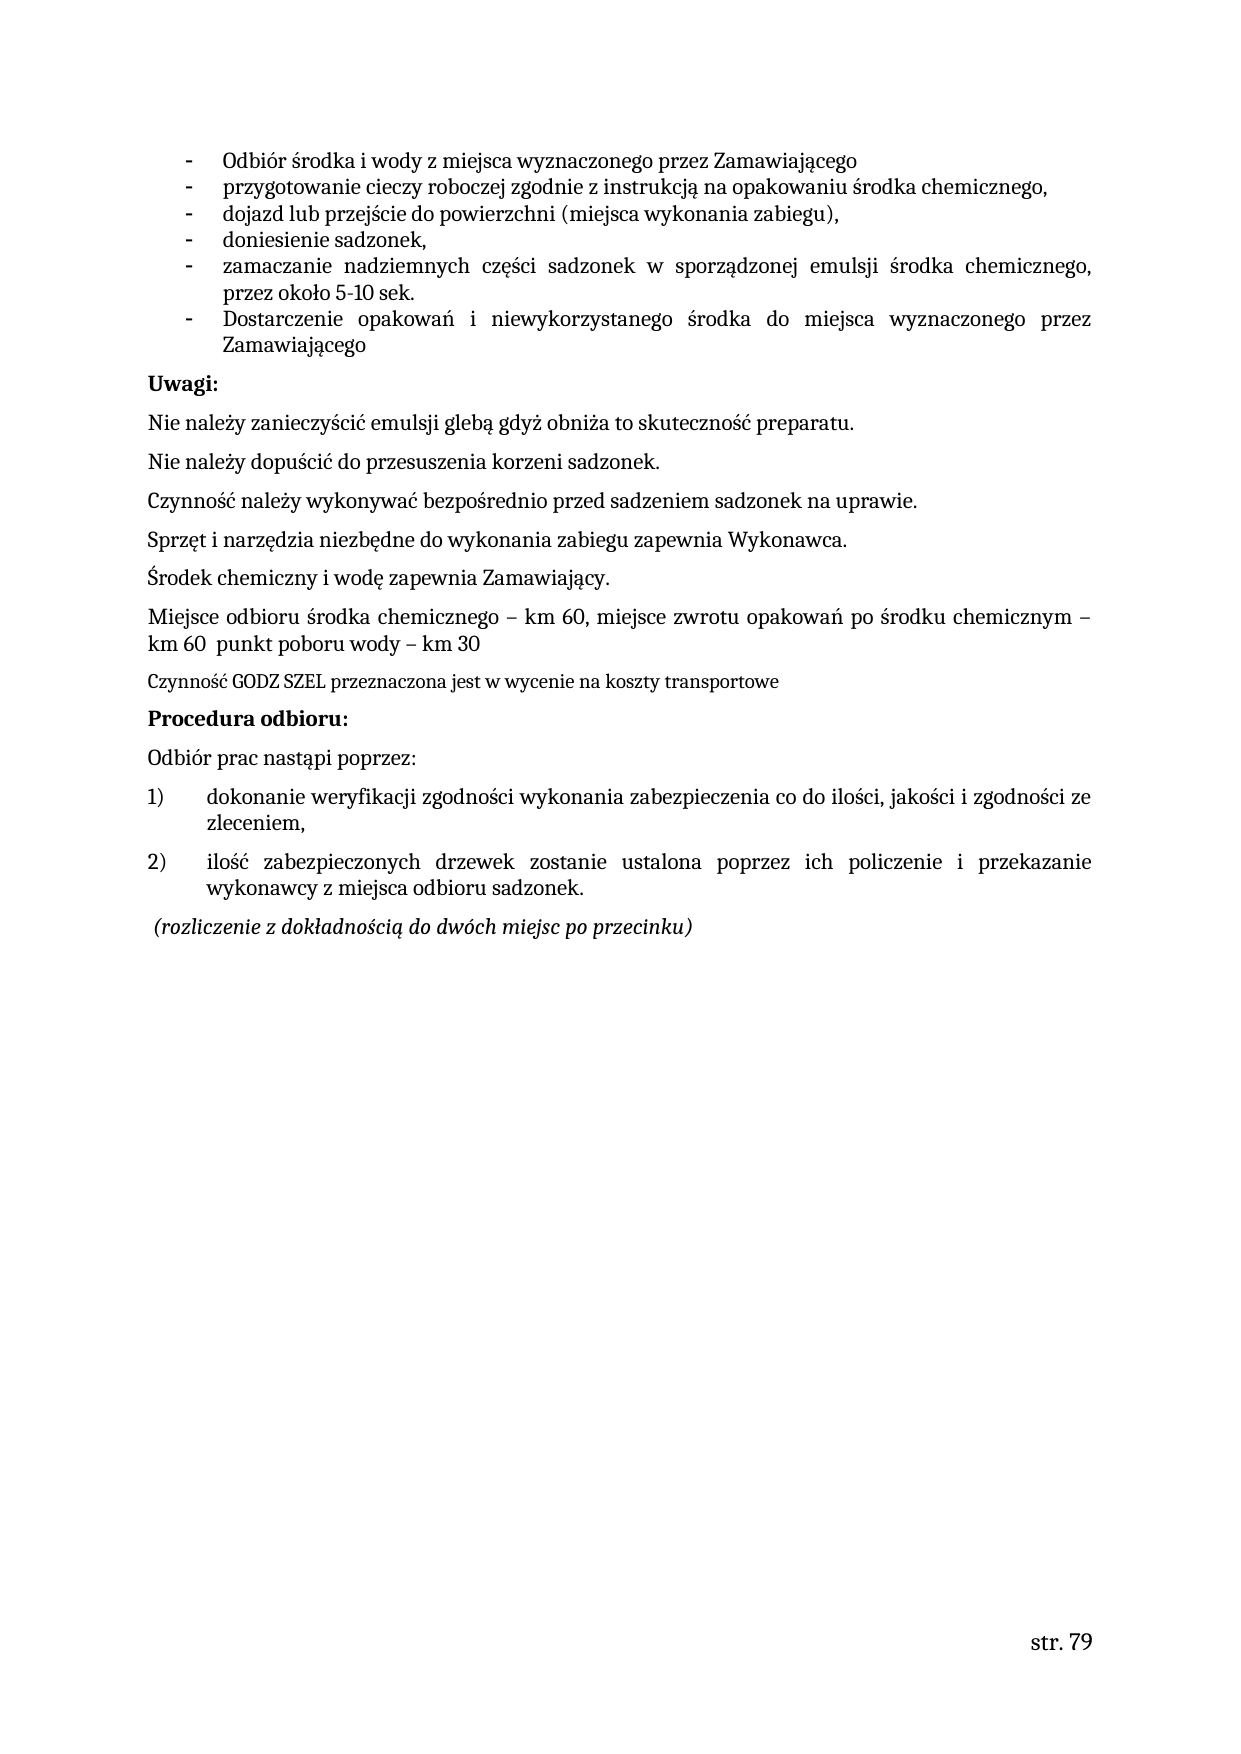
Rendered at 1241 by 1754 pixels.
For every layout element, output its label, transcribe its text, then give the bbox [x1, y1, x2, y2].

list ilość zabezpieczonych drzewek zostanie ustalona poprzez ich policzenie i przekazanie wykonawcy z miejsca odbioru sadzonek. [148, 849, 1093, 901]
text Odbiór prac nastąpi poprzez: [148, 744, 1093, 771]
text Uwagi: [148, 371, 1093, 397]
text Miejsce odbioru środka chemicznego – km 60, miejsce zwrotu opakowań po środku chemicznym – km 60 punkt poboru wody – km 30 [148, 604, 1093, 657]
list dokonanie weryfikacji zgodności wykonania zabezpieczenia co do ilości, jakości i zgodności ze zleceniem, [148, 783, 1093, 836]
text Czynność należy wykonywać bezpośrednio przed sadzeniem sadzonek na uprawie. [148, 487, 1093, 514]
list przygotowanie cieczy roboczej zgodnie z instrukcją na opakowaniu środka chemicznego, [185, 174, 1093, 200]
text Czynność GODZ SZEL przeznaczona jest w wycenie na koszty transportowe [148, 669, 1093, 693]
text Procedura odbioru: [148, 706, 1093, 732]
text Sprzęt i narzędzia niezbędne do wykonania zabiegu zapewnia Wykonawca. [148, 526, 1093, 553]
text Nie należy dopuścić do przesuszenia korzeni sadzonek. [148, 449, 1093, 475]
text (rozliczenie z dokładnością do dwóch miejsc po przecinku) [148, 914, 1093, 940]
list doniesienie sadzonek, [185, 227, 1093, 253]
list Odbiór środka i wody z miejsca wyznaczonego przez Zamawiającego [185, 148, 1093, 174]
list zamaczanie nadziemnych części sadzonek w sporządzonej emulsji środka chemicznego, przez około 5-10 sek. [185, 253, 1093, 306]
text Nie należy zanieczyścić emulsji glebą gdyż obniża to skuteczność preparatu. [148, 410, 1093, 436]
list Dostarczenie opakowań i niewykorzystanego środka do miejsca wyznaczonego przez Zamawiającego [185, 306, 1093, 358]
list dojazd lub przejście do powierzchni (miejsca wykonania zabiegu), [185, 200, 1093, 227]
text Środek chemiczny i wodę zapewnia Zamawiający. [148, 565, 1093, 592]
